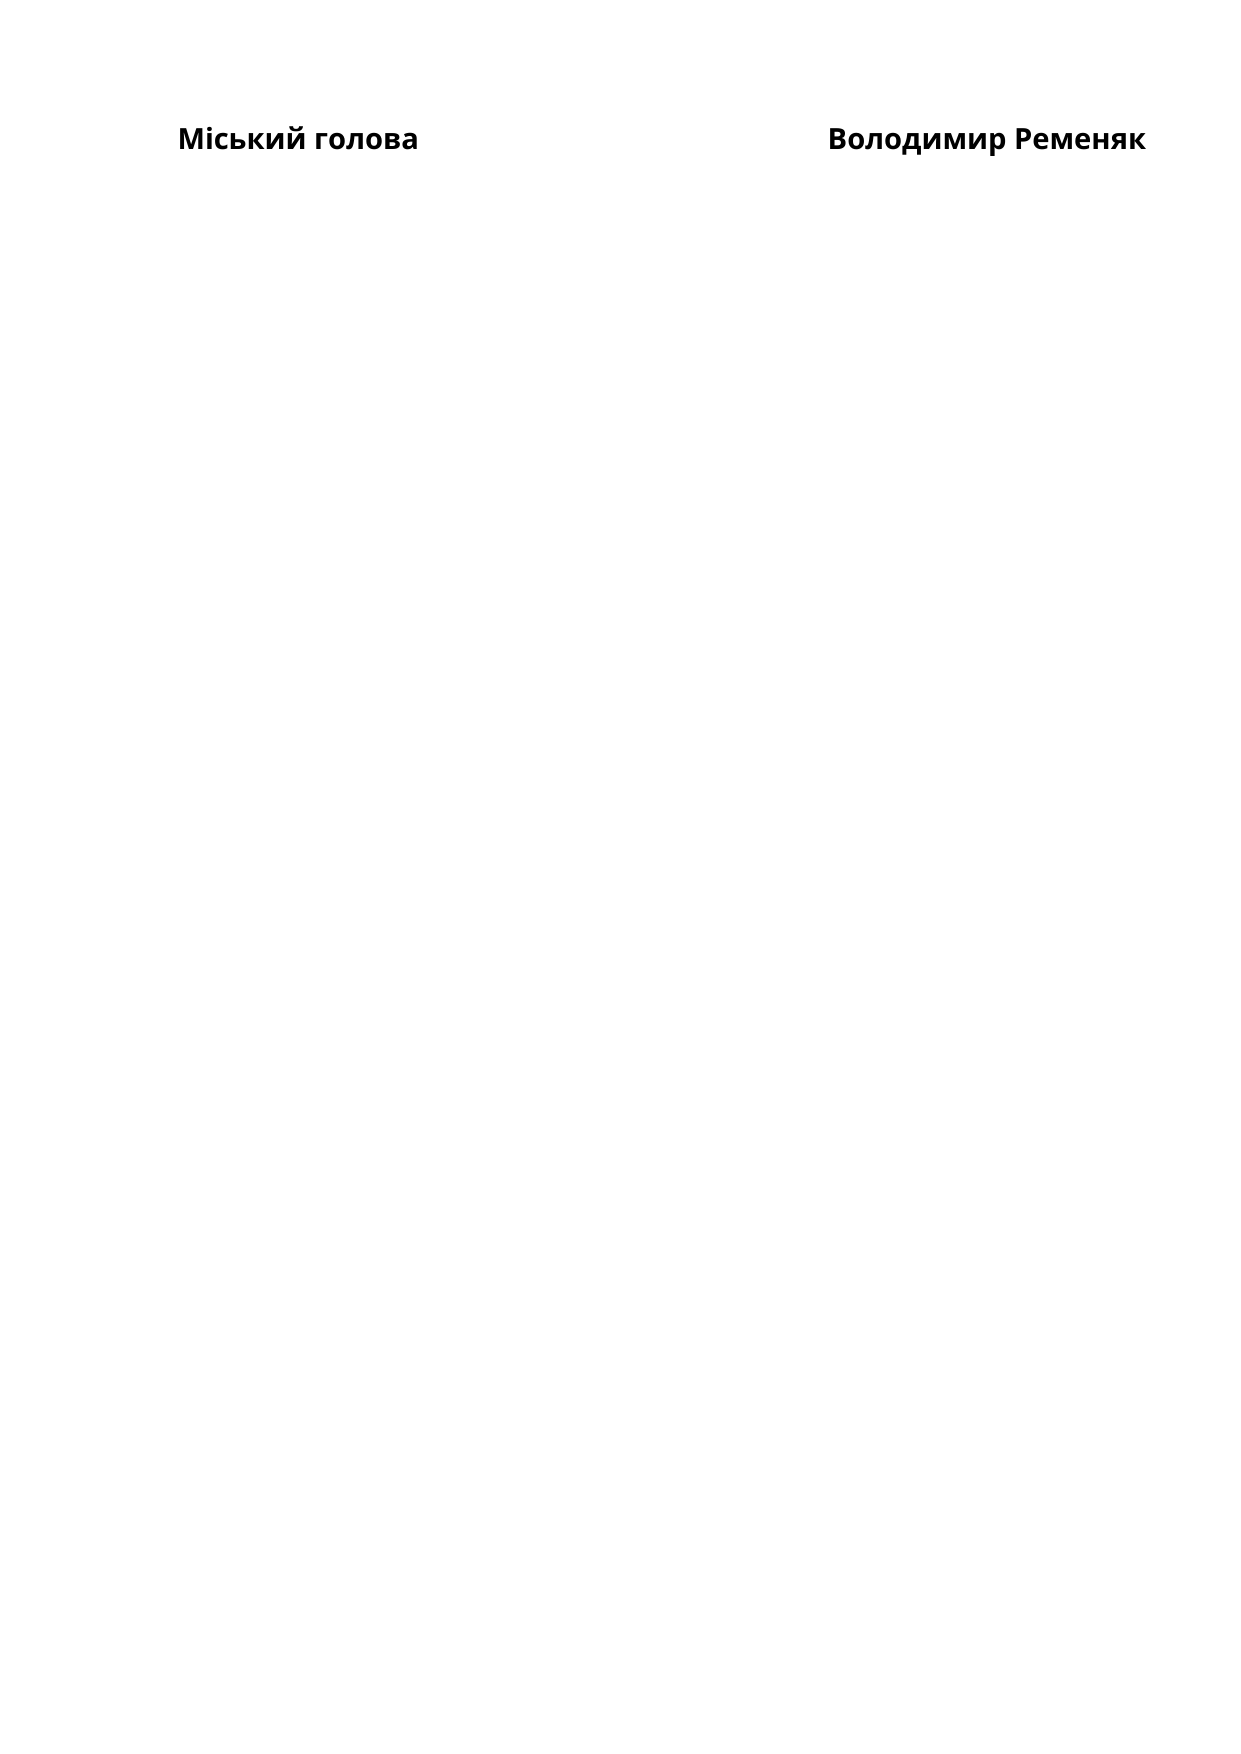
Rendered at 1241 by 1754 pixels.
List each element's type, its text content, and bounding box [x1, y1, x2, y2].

text Міський голова Володимир Ременяк [177, 118, 1181, 158]
